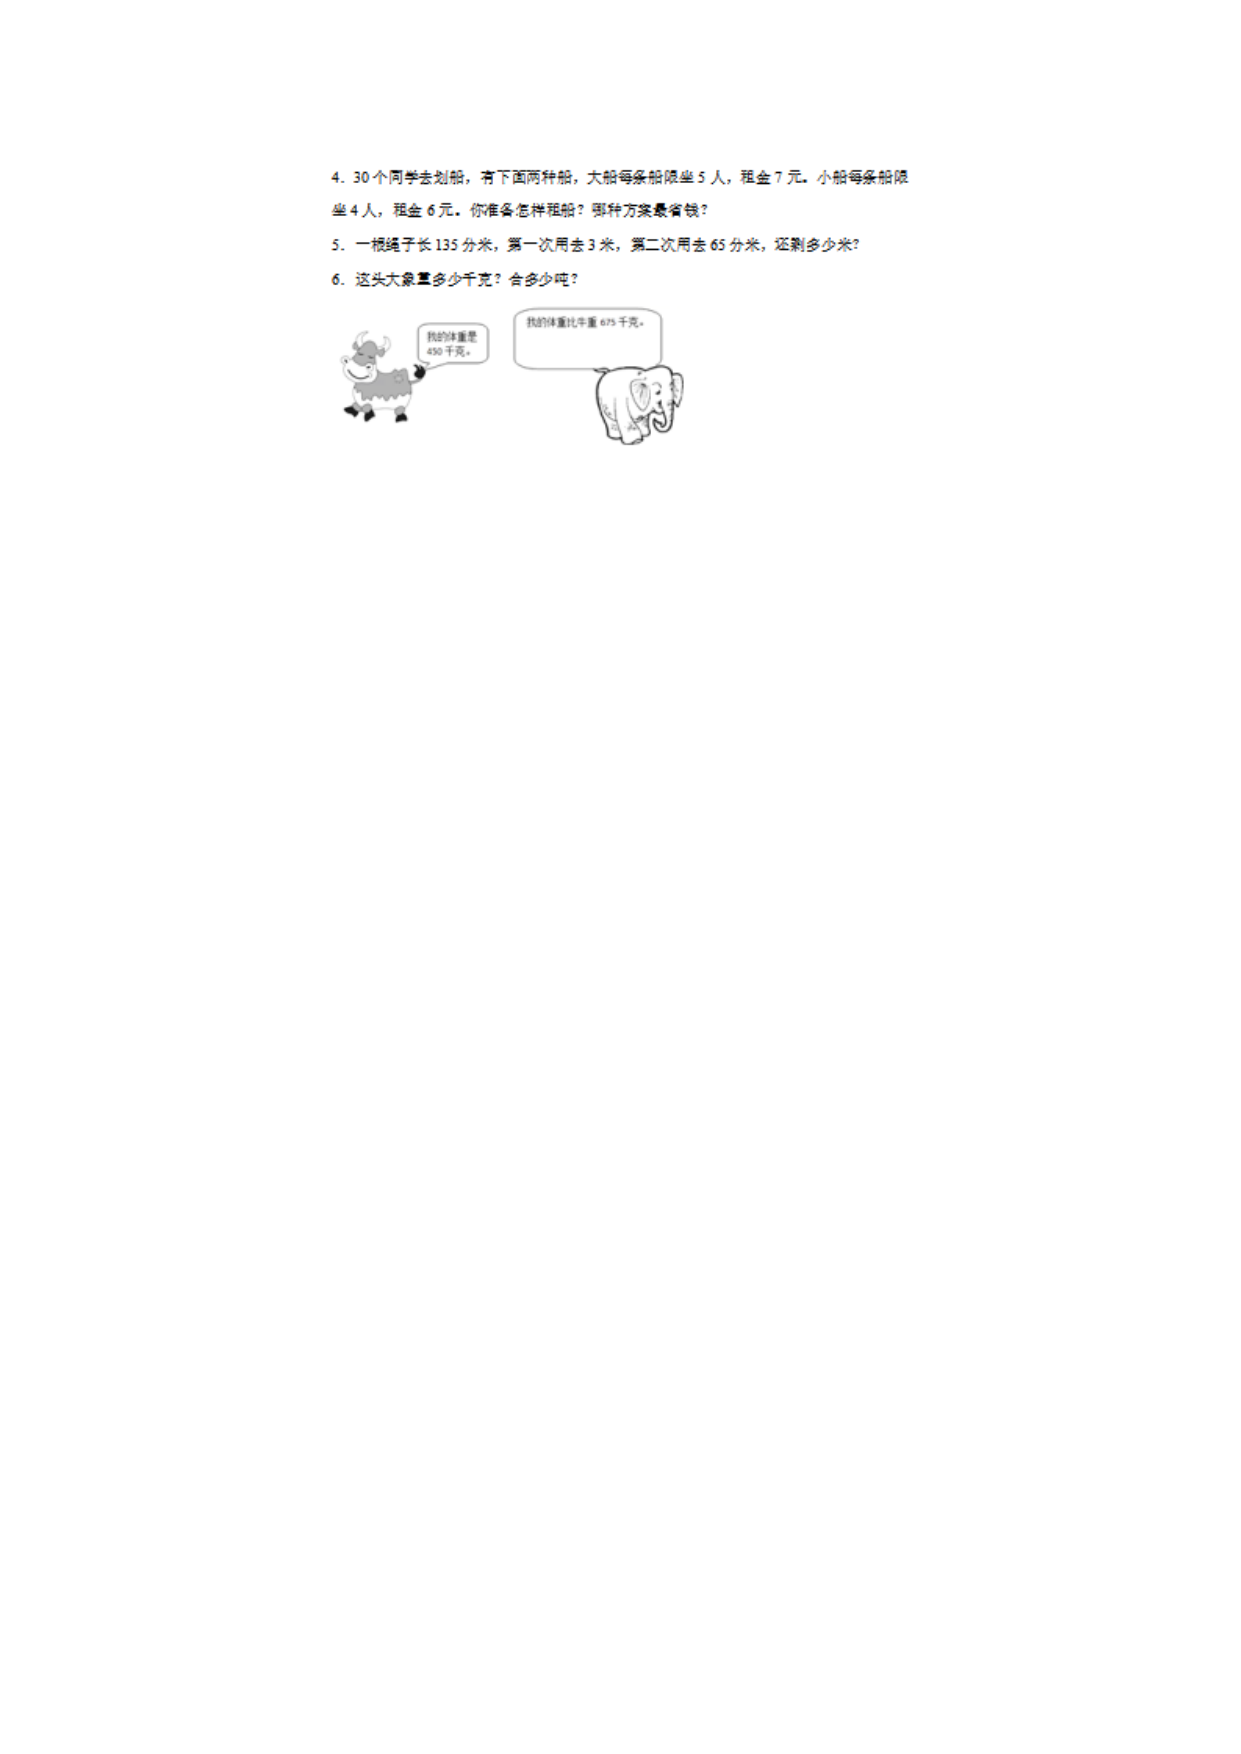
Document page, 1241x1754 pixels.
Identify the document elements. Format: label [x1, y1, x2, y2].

picture [285, 162, 956, 508]
